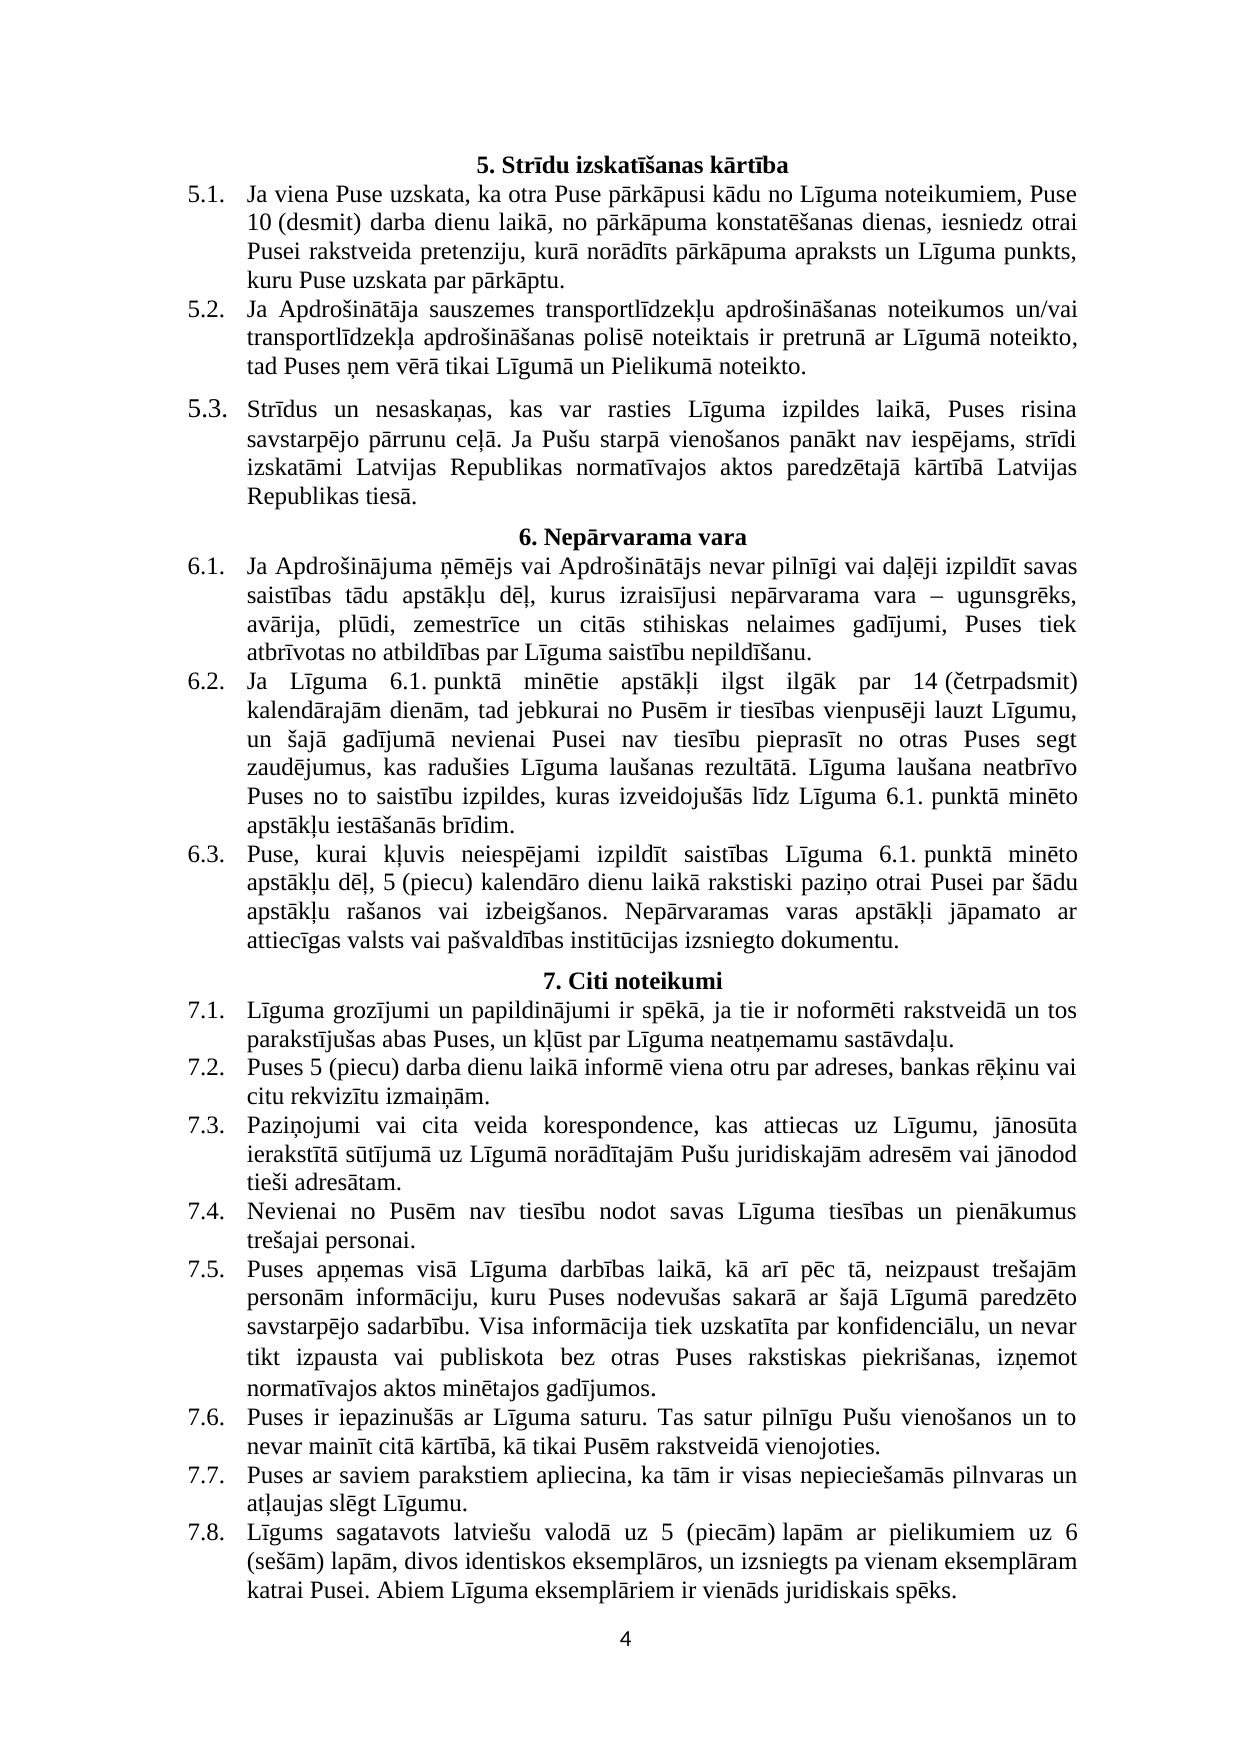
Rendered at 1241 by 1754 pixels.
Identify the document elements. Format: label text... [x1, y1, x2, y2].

list Puses apņemas visā Līguma darbības laikā, kā arī pēc tā, neizpaust trešajām personām informāciju, kuru Puses nodevušas sakarā ar šajā Līgumā paredzēto savstarpējo sadarbību. Visa informācija tiek uzskatīta par konfidenciālu, un nevar tikt izpausta vai publiskota bez otras Puses rakstiskas piekrišanas, izņemot normatīvajos aktos minētajos gadījumos. [187, 1254, 1078, 1402]
text 6.2. Ja Līguma 6.1. punktā minētie apstākļi ilgst ilgāk par 14 (četrpadsmit) kalendārajām dienām, tad jebkurai no Pusēm ir tiesības vienpusēji lauzt Līgumu, un šajā gadījumā nevienai Pusei nav tiesību pieprasīt no otras Puses segt zaudējumus, kas radušies Līguma laušanas rezultātā. Līguma laušana neatbrīvo Puses no to saistību izpildes, kuras izveidojušās līdz Līguma 6.1. punktā minēto apstākļu iestāšanās brīdim. [187, 666, 1078, 839]
list 7. Citi noteikumi [187, 966, 1078, 995]
text 6.3. Puse, kurai kļuvis neiespējami izpildīt saistības Līguma 6.1. punktā minēto apstākļu dēļ, 5 (piecu) kalendāro dienu laikā rakstiski paziņo otrai Pusei par šādu apstākļu rašanos vai izbeigšanos. Nepārvaramas varas apstākļi jāpamato ar attiecīgas valsts vai pašvaldības institūcijas izsniegto dokumentu. [187, 839, 1078, 954]
list Ja Apdrošinātāja sauszemes transportlīdzekļu apdrošināšanas noteikumos un/vai transportlīdzekļa apdrošināšanas polisē noteiktais ir pretrunā ar Līgumā noteikto, tad Puses ņem vērā tikai Līgumā un Pielikumā noteikto. [187, 294, 1078, 380]
text 6.1. Ja Apdrošinājuma ņēmējs vai Apdrošinātājs nevar pilnīgi vai daļēji izpildīt savas saistības tādu apstākļu dēļ, kurus izraisījusi nepārvarama vara – ugunsgrēks, avārija, plūdi, zemestrīce un citās stihiskas nelaimes gadījumi, Puses tiek atbrīvotas no atbildības par Līguma saistību nepildīšanu. [187, 551, 1078, 666]
list Līgums sagatavots latviešu valodā uz 5 (piecām) lapām ar pielikumiem uz 6 (sešām) lapām, divos identiskos eksemplāros, un izsniegts pa vienam eksemplāram katrai Pusei. Abiem Līguma eksemplāriem ir vienāds juridiskais spēks. [187, 1517, 1078, 1603]
list Ja viena Puse uzskata, ka otra Puse pārkāpusi kādu no Līguma noteikumiem, Puse 10 (desmit) darba dienu laikā, no pārkāpuma konstatēšanas dienas, iesniedz otrai Pusei rakstveida pretenziju, kurā norādīts pārkāpuma apraksts un Līguma punkts, kuru Puse uzskata par pārkāptu. [187, 179, 1078, 294]
list Puses ar saviem parakstiem apliecina, ka tām ir visas nepieciešamās pilnvaras un atļaujas slēgt Līgumu. [187, 1460, 1078, 1517]
list Paziņojumi vai cita veida korespondence, kas attiecas uz Līgumu, jānosūta ierakstītā sūtījumā uz Līgumā norādītajām Pušu juridiskajām adresēm vai jānodod tieši adresātam. [187, 1110, 1078, 1196]
list Puses ir iepazinušās ar Līguma saturu. Tas satur pilnīgu Pušu vienošanos un to nevar mainīt citā kārtībā, kā tikai Pusēm rakstveidā vienojoties. [187, 1402, 1078, 1460]
text 5. Strīdu izskatīšanas kārtība [187, 150, 1078, 179]
list Līguma grozījumi un papildinājumi ir spēkā, ja tie ir noformēti rakstveidā un tos parakstījušas abas Puses, un kļūst par Līguma neatņemamu sastāvdaļu. [187, 995, 1078, 1052]
list Nevienai no Pusēm nav tiesību nodot savas Līguma tiesības un pienākumus trešajai personai. [187, 1196, 1078, 1254]
text 6. Nepārvarama vara [187, 522, 1078, 551]
list Strīdus un nesaskaņas, kas var rasties Līguma izpildes laikā, Puses risina savstarpējo pārrunu ceļā. Ja Pušu starpā vienošanos panākt nav iespējams, strīdi izskatāmi Latvijas Republikas normatīvajos aktos paredzētajā kārtībā Latvijas Republikas tiesā. [187, 392, 1078, 510]
list Puses 5 (piecu) darba dienu laikā informē viena otru par adreses, bankas rēķinu vai citu rekvizītu izmaiņām. [187, 1052, 1078, 1110]
